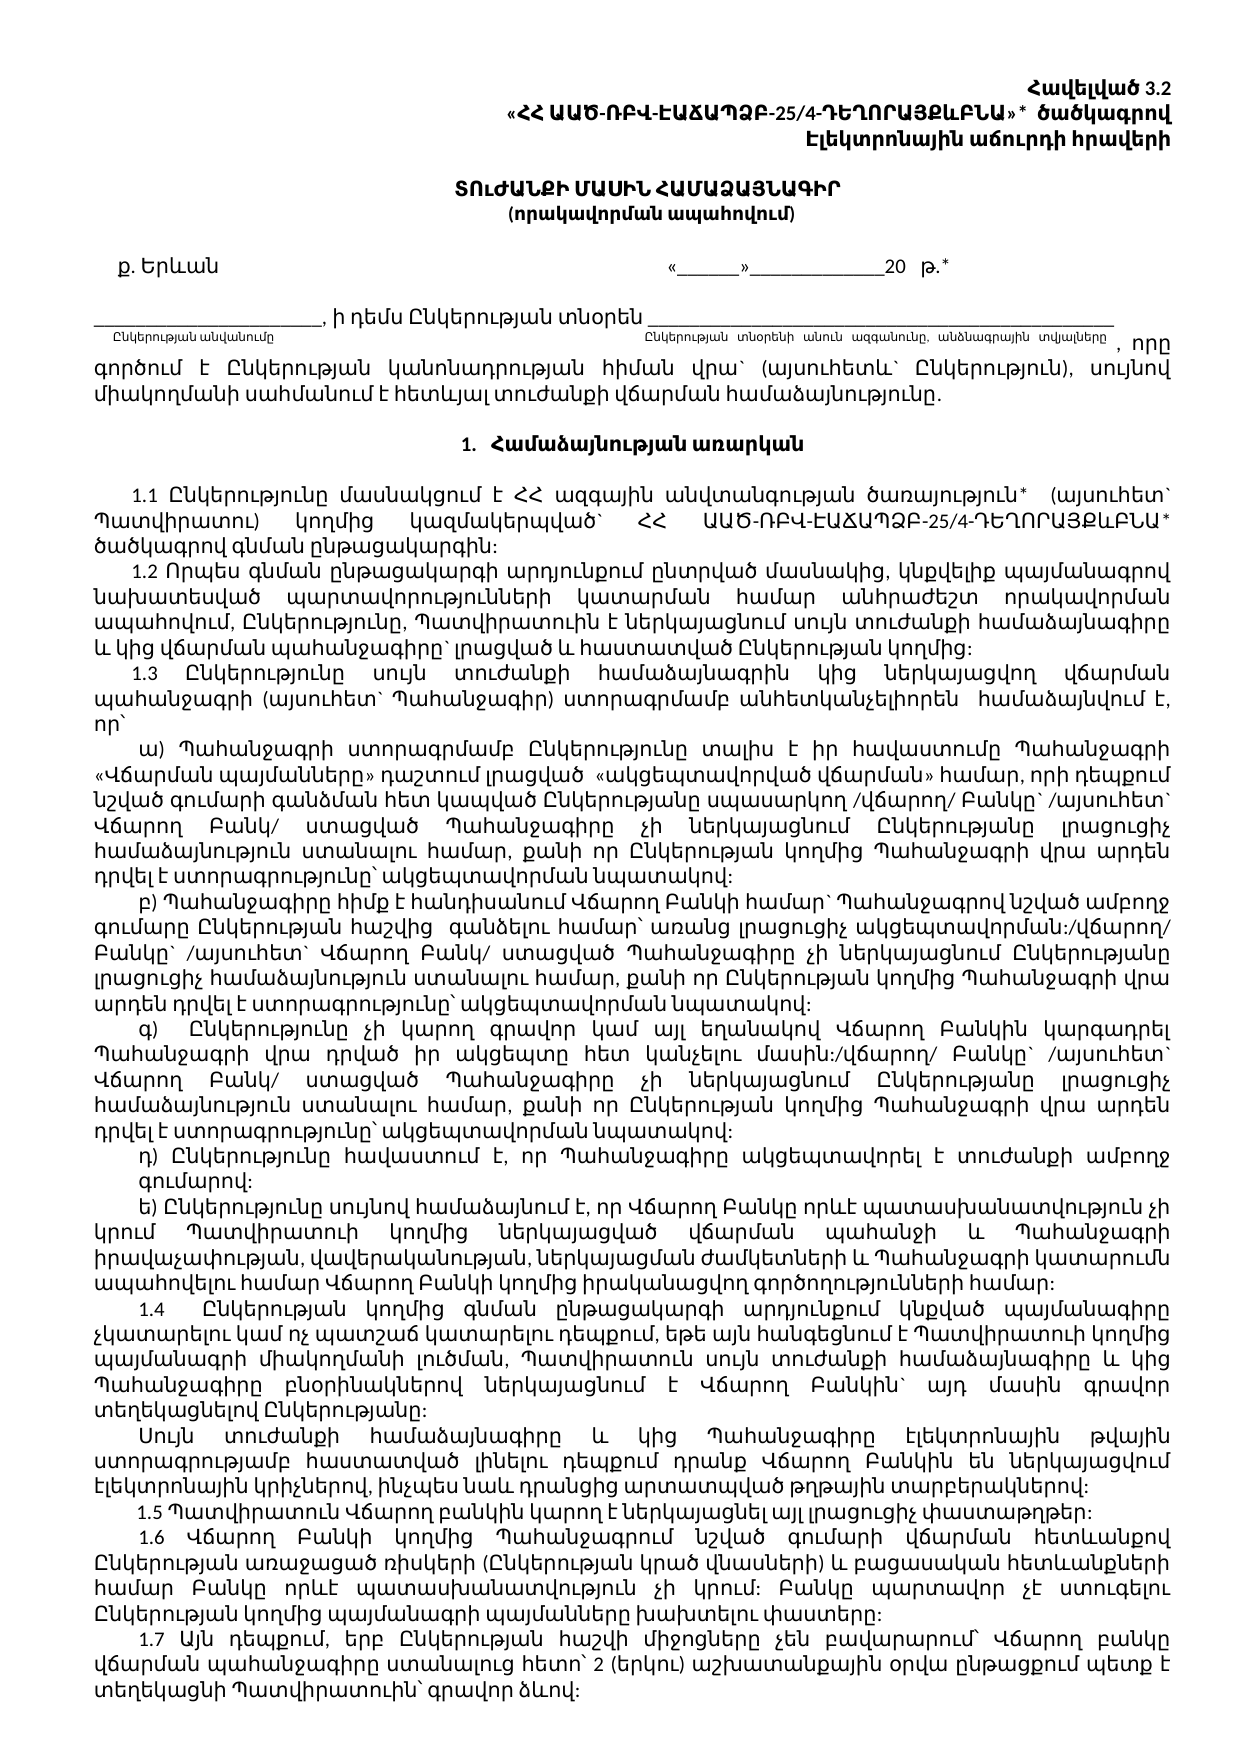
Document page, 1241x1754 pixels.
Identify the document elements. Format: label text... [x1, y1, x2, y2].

text 1.2 Որպես գնման ընթացակարգի արդյունքում ընտրված մասնակից, կնքվելիք պայմանագրով նախատեսված պարտավորությունների կատարման համար անհրաժեշտ որակավորման ապահովում, Ընկերությունը, Պատվիրատուին է ներկայացնում սույն տուժանքի համաձայնագիրը և կից վճարման պահանջագիրը` լրացված և հաստատված Ընկերության կողմից: [94, 559, 1171, 660]
text 1.4 Ընկերության կողմից գնման ընթացակարգի արդյունքում կնքված պայմանագիրը չկատարելու կամ ոչ պատշաճ կատարելու դեպքում, եթե այն հանգեցնում է Պատվիրատուի կողմից պայմանագրի միակողմանի լուծման, Պատվիրատուն սույն տուժանքի համաձայնագիրը և կից Պահանջագիրը բնօրինակներով ներկայացնում է Վճարող Բանկին` այդ մասին գրավոր տեղեկացնելով Ընկերությանը: [94, 1296, 1171, 1423]
text Սույն տուժանքի համաձայնագիրը և կից Պահանջագիրը էլեկտրոնային թվային ստորագրությամբ հաստատված լինելու դեպքում դրանք Վճարող Բանկին են ներկայացվում էլեկտրոնային կրիչներով, ինչպես նաև դրանցից արտատպված թղթային տարբերակներով: [94, 1423, 1171, 1499]
text (որակավորման ապահովում) [94, 202, 1171, 225]
text ա) Պահանջագրի ստորագրմամբ Ընկերությունը տալիս է իր հավաստումը Պահանջագրի «Վճարման պայմանները» դաշտում լրացված «ակցեպտավորված վճարման» համար, որի դեպքում նշված գումարի գանձման հետ կապված Ընկերությանը սպասարկող /վճարող/ Բանկը` /այսուհետ` Վճարող Բանկ/ ստացված Պահանջագիրը չի ներկայացնում Ընկերությանը լրացուցիչ համաձայնություն ստանալու համար, քանի որ Ընկերության կողմից Պահանջագրի վրա արդեն դրվել է ստորագրությունը՝ ակցեպտավորման նպատակով: [94, 737, 1171, 889]
text ե) Ընկերությունը սույնով համաձայնում է, որ Վճարող Բանկը որևէ պատասխանատվություն չի կրում Պատվիրատուի կողմից ներկայացված վճարման պահանջի և Պահանջագրի իրավաչափության, վավերականության, ներկայացման ժամկետների և Պահանջագրի կատարումն ապահովելու համար Վճարող Բանկի կողմից իրականացվող գործողությունների համար: [94, 1194, 1171, 1296]
text 1.6 Վճարող Բանկի կողմից Պահանջագրում նշված գումարի վճարման հետևանքով Ընկերության առաջացած ռիսկերի (Ընկերության կրած վնասների) և բացասական հետևանքների համար Բանկը որևէ պատասխանատվություն չի կրում: Բանկը պարտավոր չէ ստուգելու Ընկերության կողմից պայմանագրի պայմանները խախտելու փաստերը: [94, 1524, 1171, 1626]
text 1.3 Ընկերությունը սույն տուժանքի համաձայնագրին կից ներկայացվող վճարման պահանջագրի (այսուհետ` Պահանջագիր) ստորագրմամբ անհետկանչելիորեն համաձայնվում է, որ՝ [94, 660, 1171, 737]
text ՏՈւԺԱՆՔԻ ՄԱՍԻՆ ՀԱՄԱՁԱՅՆԱԳԻՐ [94, 177, 1171, 202]
text բ) Պահանջագիրը հիմք է հանդիսանում Վճարող Բանկի համար` Պահանջագրով նշված ամբողջ գումարը Ընկերության հաշվից գանձելու համար՝ առանց լրացուցիչ ակցեպտավորման:/վճարող/ Բանկը` /այսուհետ` Վճարող Բանկ/ ստացված Պահանջագիրը չի ներկայացնում Ընկերությանը լրացուցիչ համաձայնություն ստանալու համար, քանի որ Ընկերության կողմից Պահանջագրի վրա արդեն դրվել է ստորագրությունը՝ ակցեպտավորման նպատակով: [94, 889, 1171, 1016]
text «ՀՀ ԱԱԾ-ՌԲՎ-ԷԱՃԱՊՁԲ-25/4-ԴԵՂՈՐԱՅՔևԲՆԱ»* ծածկագրով [94, 100, 1171, 126]
text Էլեկտրոնային աճուրդի հրավերի [94, 126, 1171, 151]
text ______________________, ի դեմս Ընկերության տնօրեն _____________________________________________ [94, 304, 1171, 330]
text Հավելված 3.2 [94, 75, 1171, 100]
text դ) Ընկերությունը հավաստում է, որ Պահանջագիրը ակցեպտավորել է տուժանքի ամբողջ գումարով: [138, 1143, 1171, 1194]
text 1.7 Այն դեպքում, երբ Ընկերության հաշվի միջոցները չեն բավարարում՝ Վճարող բանկը վճարման պահանջագիրը ստանալուց հետո՝ 2 (երկու) աշխատանքային օրվա ընթացքում պետք է տեղեկացնի Պատվիրատուին՝ գրավոր ձևով: [94, 1626, 1171, 1702]
text գ) Ընկերությունը չի կարող գրավոր կամ այլ եղանակով Վճարող Բանկին կարգադրել Պահանջագրի վրա դրված իր ակցեպտը հետ կանչելու մասին:/վճարող/ Բանկը` /այսուհետ` Վճարող Բանկ/ ստացված Պահանջագիրը չի ներկայացնում Ընկերությանը լրացուցիչ համաձայնություն ստանալու համար, քանի որ Ընկերության կողմից Պահանջագրի վրա արդեն դրվել է ստորագրությունը՝ ակցեպտավորման նպատակով: [94, 1016, 1171, 1143]
text Ընկերության անվանումը Ընկերության տնօրենի անուն ազգանունը, անձնագրային տվյալները , որը գործում է Ընկերության կանոնադրության հիման վրա` (այսուհետև` Ընկերություն), սույնով միակողմանի սահմանում է հետևյալ տուժանքի վճարման համաձայնությունը. [94, 330, 1171, 406]
text 1. Համաձայնության առարկան [94, 432, 1171, 457]
text 1.1 Ընկերությունը մասնակցում է ՀՀ ազգային անվտանգության ծառայություն* (այսուհետ` Պատվիրատու) կողմից կազմակերպված` ՀՀ ԱԱԾ-ՌԲՎ-ԷԱՃԱՊՁԲ-25/4-ԴԵՂՈՐԱՅՔևԲՆԱ* ծածկագրով գնման ընթացակարգին: [94, 482, 1171, 559]
text ք. Երևան «______»_____________20 թ.* [94, 254, 1171, 279]
text 1.5 Պատվիրատուն Վճարող բանկին կարող է ներկայացնել այլ լրացուցիչ փաստաթղթեր: [94, 1499, 1171, 1524]
